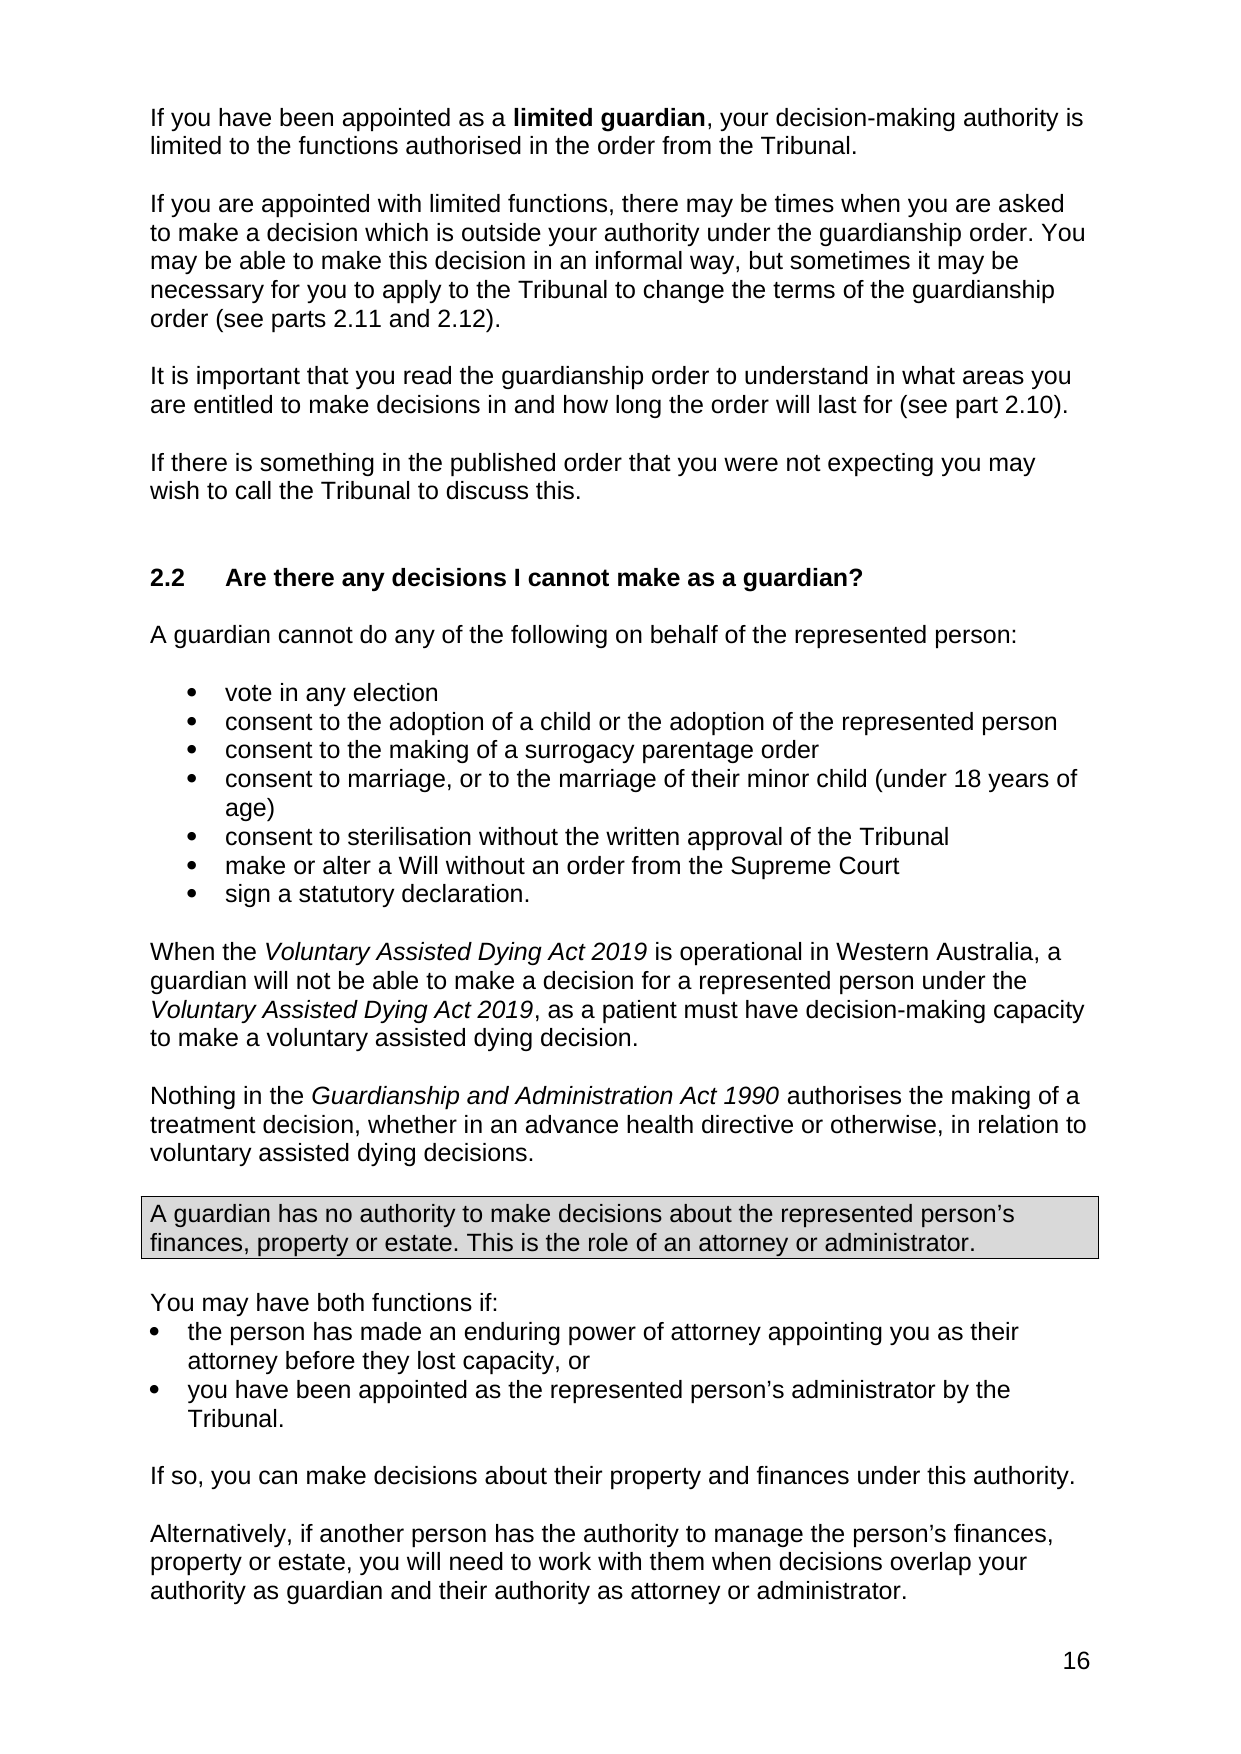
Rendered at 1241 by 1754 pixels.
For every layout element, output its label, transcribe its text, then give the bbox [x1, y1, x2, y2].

list consent to the making of a surrogacy parentage order [187, 735, 1090, 764]
text You may have both functions if: [150, 1288, 1090, 1317]
text Nothing in the Guardianship and Administration Act 1990 authorises the making of a treatment decision, whether in an advance health directive or otherwise, in relation to voluntary assisted dying decisions. [150, 1081, 1090, 1167]
list you have been appointed as the represented person’s administrator by the Tribunal. [150, 1375, 1090, 1432]
text It is important that you read the guardianship order to understand in what areas you are entitled to make decisions in and how long the order will last for (see part 2.10). [150, 361, 1090, 419]
list the person has made an enduring power of attorney appointing you as their attorney before they lost capacity, or [150, 1317, 1090, 1375]
text A guardian has no authority to make decisions about the represented person’s finances, property or estate. This is the role of an attorney or administrator. [142, 1197, 1098, 1258]
list consent to marriage, or to the marriage of their minor child (under 18 years of age) [187, 764, 1090, 822]
list consent to the adoption of a child or the adoption of the represented person [187, 706, 1090, 735]
text When the Voluntary Assisted Dying Act 2019 is operational in Western Australia, a guardian will not be able to make a decision for a represented person under the Voluntary Assisted Dying Act 2019, as a patient must have decision-making capacity to make a voluntary assisted dying decision. [150, 937, 1090, 1052]
text Alternatively, if another person has the authority to manage the person’s finances, property or estate, you will need to work with them when decisions overlap your authority as guardian and their authority as attorney or administrator. [150, 1518, 1090, 1605]
text A guardian cannot do any of the following on behalf of the represented person: [150, 620, 1090, 649]
text 2.2 Are there any decisions I cannot make as a guardian? [150, 563, 1090, 591]
text If so, you can make decisions about their property and finances under this authority. [150, 1461, 1090, 1490]
text If you have been appointed as a limited guardian, your decision-making authority is limited to the functions authorised in the order from the Tribunal. [150, 103, 1090, 160]
list sign a statutory declaration. [187, 879, 1090, 908]
list consent to sterilisation without the written approval of the Tribunal [187, 822, 1090, 851]
text If you are appointed with limited functions, there may be times when you are asked to make a decision which is outside your authority under the guardianship order. You may be able to make this decision in an informal way, but sometimes it may be necessary for you to apply to the Tribunal to change the terms of the guardianship order (see parts 2.11 and 2.12). [150, 189, 1090, 333]
list make or alter a Will without an order from the Supreme Court [187, 851, 1090, 879]
text If there is something in the published order that you were not expecting you may wish to call the Tribunal to discuss this. [150, 448, 1090, 505]
list vote in any election [187, 678, 1090, 706]
